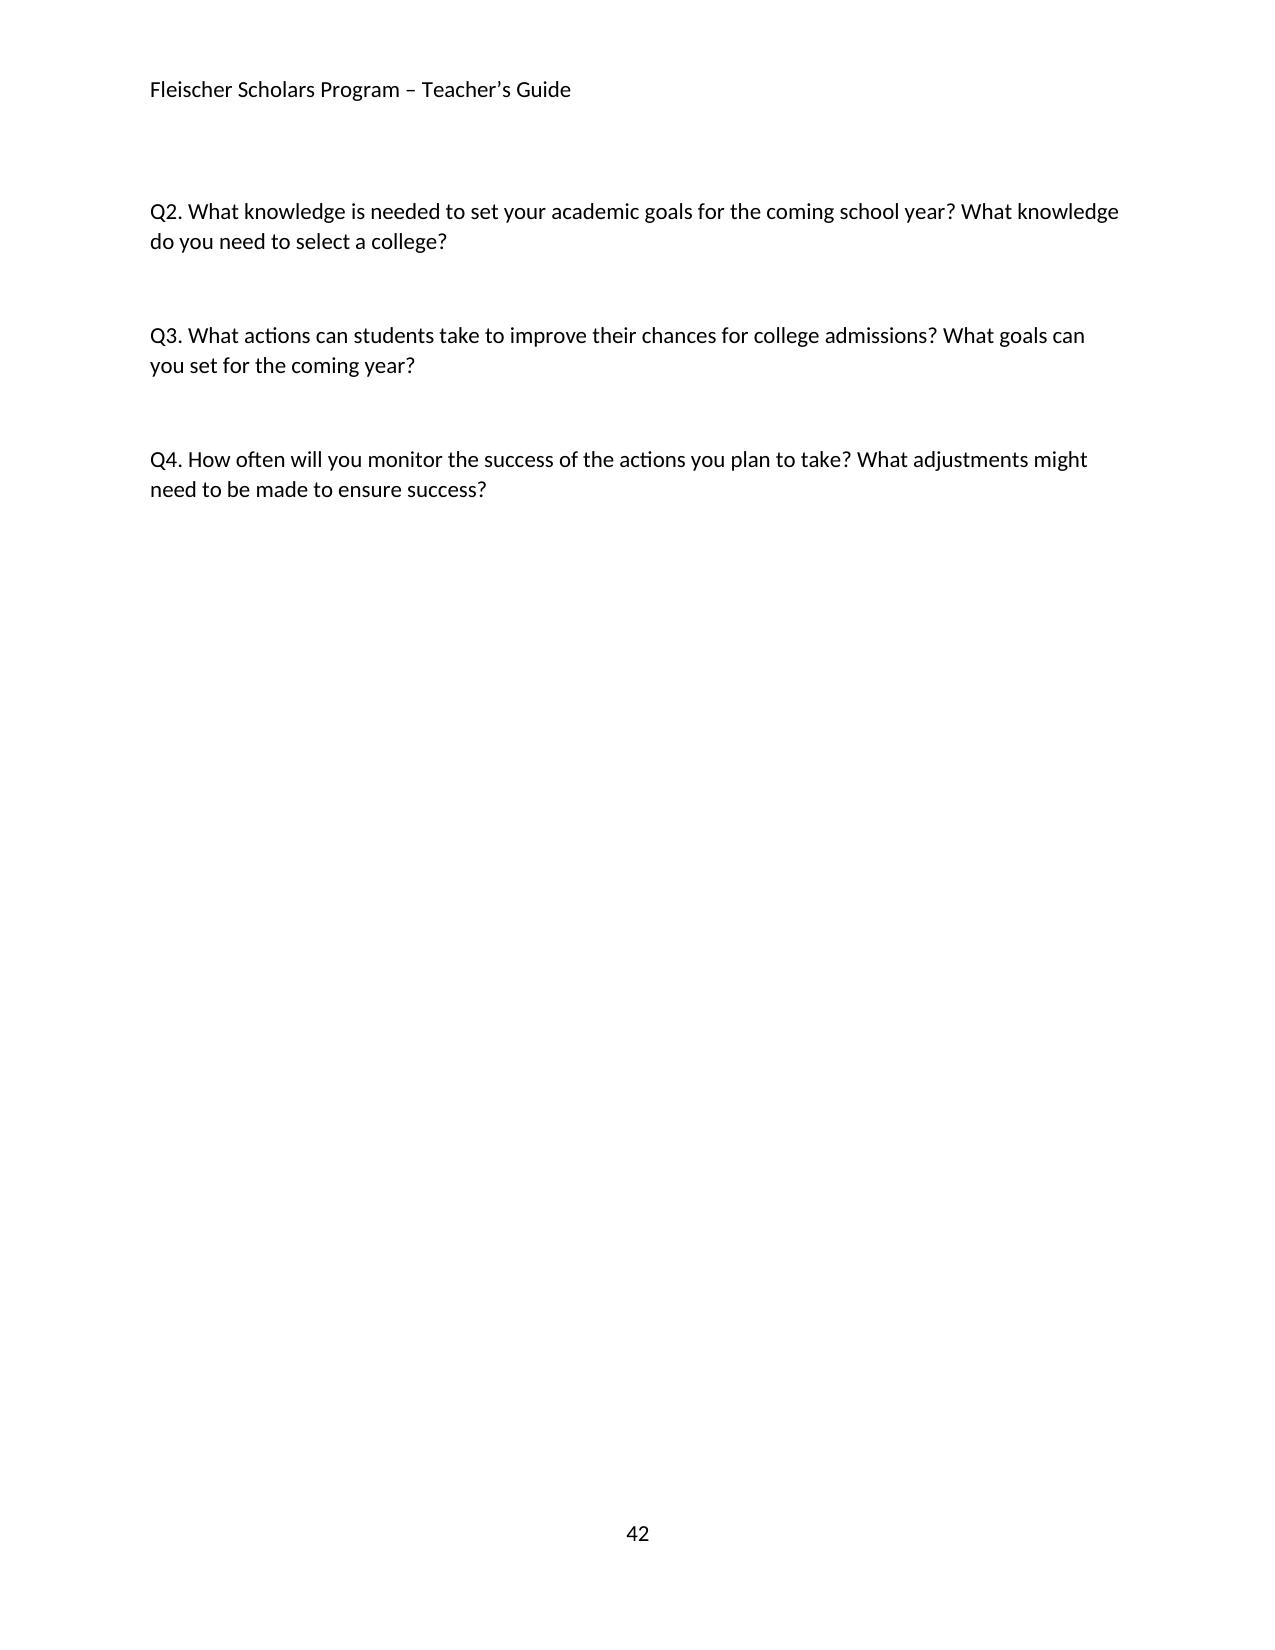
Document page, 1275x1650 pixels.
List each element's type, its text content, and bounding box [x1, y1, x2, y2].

text Q3. What actions can students take to improve their chances for college admissions? What goals can you set for the coming year? [150, 321, 1125, 379]
text Q4. How often will you monitor the success of the actions you plan to take? What adjustments might need to be made to ensure success? [150, 445, 1125, 503]
text Q2. What knowledge is needed to set your academic goals for the coming school year? What knowledge do you need to select a college? [150, 197, 1125, 255]
